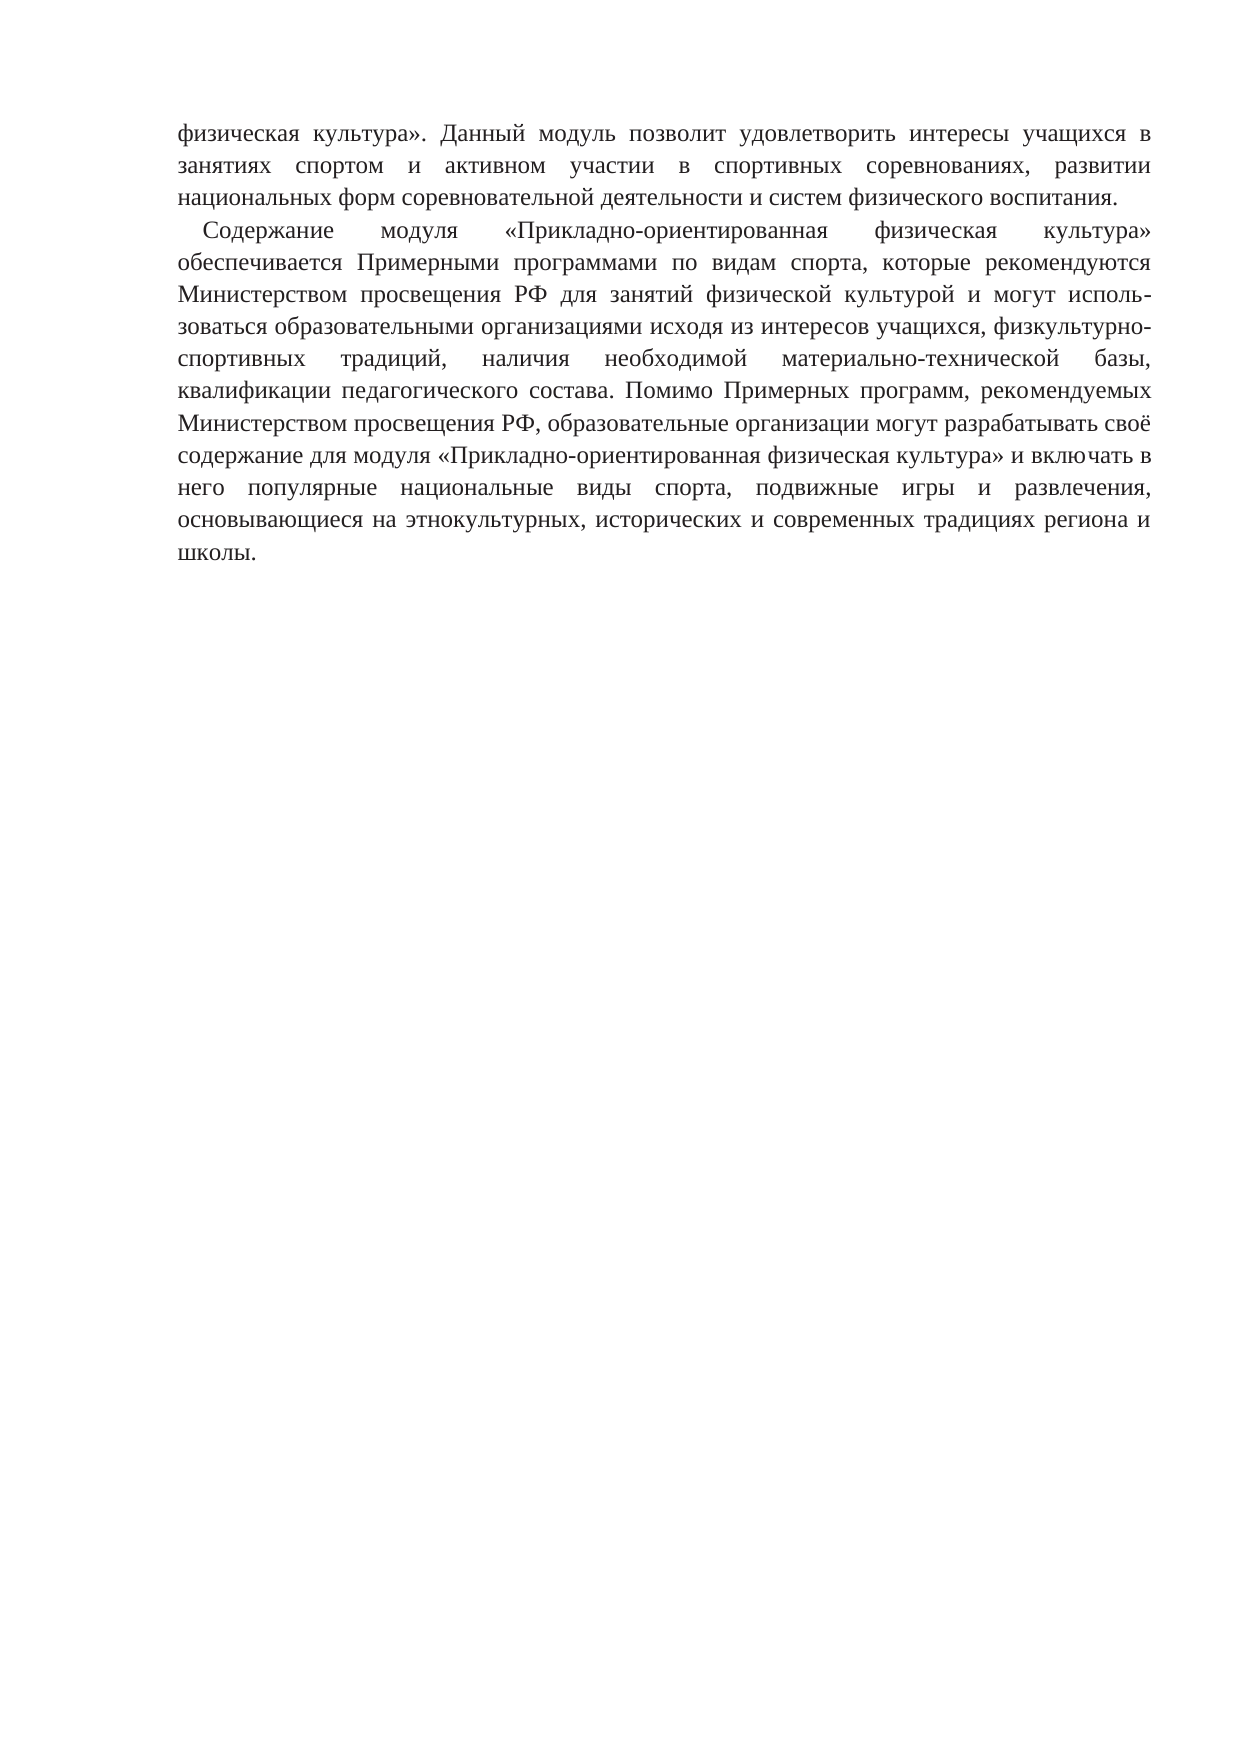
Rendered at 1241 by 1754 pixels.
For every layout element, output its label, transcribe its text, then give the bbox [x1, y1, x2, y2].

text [177, 118, 1152, 211]
text Содержание модуля «Прикладно-ориентированная физическая культура» обеспечивается Примерными программами по видам спорта, которые рекомендуются Министерством просвещения РФ для занятий физической культурой и могут использоваться образовательными организациями исходя из интересов учащихся, физкультурно-спортивных традиций, наличия необходимой материально-технической базы, квалификации педагогического состава. Помимо Примерных программ, рекомендуемых Министерством просвещения РФ, образовательные организации могут разрабатывать своё содержание для модуля «Прикладно-ориентированная физическая культура» и включать в него популярные национальные виды спорта, подвижные игры и развлечения, основывающиеся на этнокультурных, исторических и современных традициях региона и школы. [177, 215, 1152, 565]
